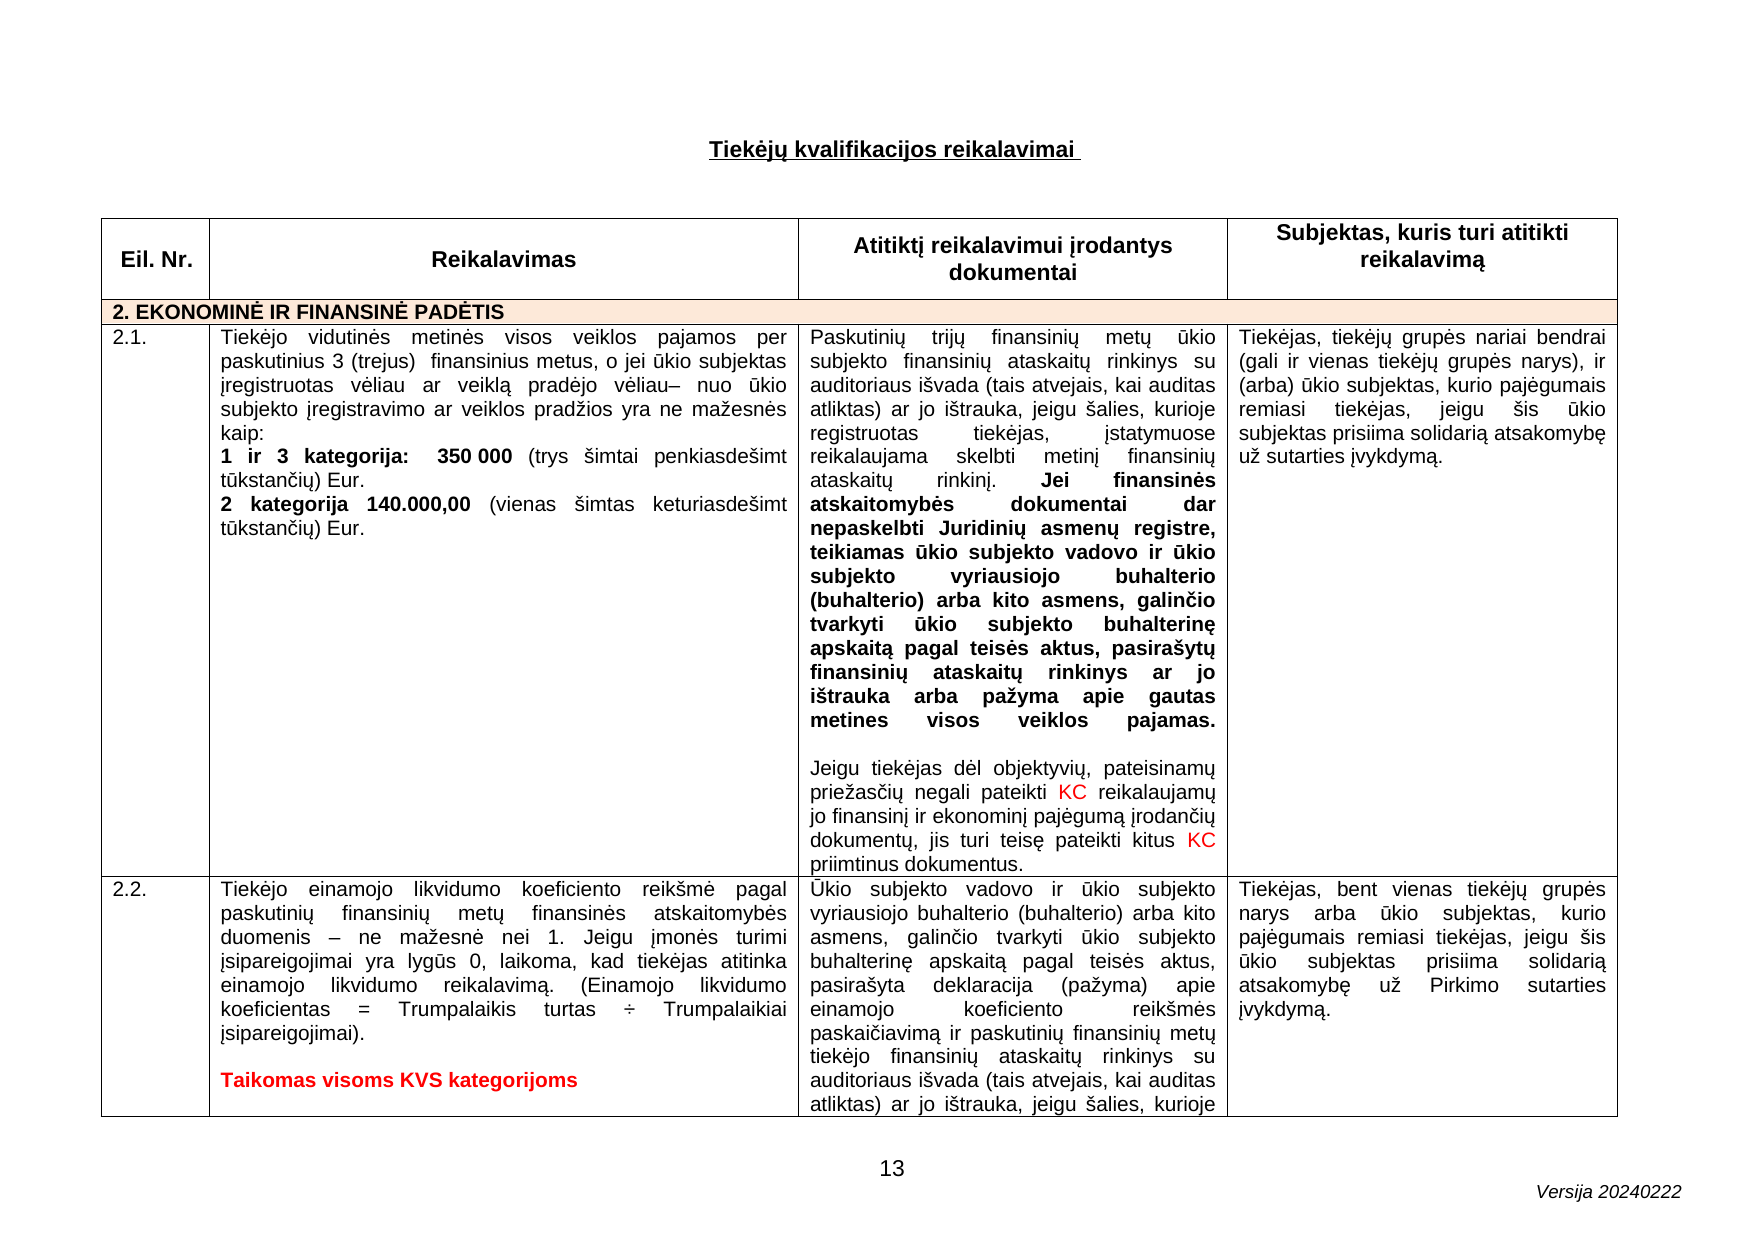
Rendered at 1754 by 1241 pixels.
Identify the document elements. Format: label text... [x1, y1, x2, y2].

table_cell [799, 877, 1227, 1116]
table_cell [1228, 877, 1617, 1116]
table_header Eil. Nr. [102, 219, 209, 298]
table_cell 2. EKONOMINĖ IR FINANSINĖ PADĖTIS [102, 300, 1617, 323]
table_cell Paskutinių trijų finansinių metų ūkio subjekto finansinių ataskaitų rinkinys su auditoriaus išvada (tais atvejais, kai auditas atliktas) ar jo ištrauka, jeigu šalies, kurioje registruotas tiekėjas, įstatymuose reikalaujama skelbti metinį finansinių ataskaitų rinkinį. Jei finansinės atskaitomybės dokumentai dar nepaskelbti Juridinių asmenų registre, teikiamas ūkio subjekto vadovo ir ūkio subjekto vyriausiojo buhalterio (buhalterio) arba kito asmens, galinčio tvarkyti ūkio subjekto buhalterinę apskaitą pagal teisės aktus, pasirašytų finansinių ataskaitų rinkinys ar jo ištrauka arba pažyma apie gautas metines visos veiklos pajamas. Jeigu tiekėjas dėl objektyvių, pateisinamų priežasčių negali pateikti KC reikalaujamų jo finansinį ir ekonominį pajėgumą įrodančių dokumentų, jis turi teisę pateikti kitus KC priimtinus dokumentus. [799, 325, 1227, 876]
text Tiekėjų kvalifikacijos reikalavimai [100, 136, 1683, 162]
table_cell Tiekėjas, tiekėjų grupės nariai bendrai (gali ir vienas tiekėjų grupės narys), ir (arba) ūkio subjektas, kurio pajėgumais remiasi tiekėjas, jeigu šis ūkio subjektas prisiima solidarią atsakomybę už sutarties įvykdymą. [1228, 325, 1617, 876]
table_header Subjektas, kuris turi atitikti reikalavimą [1228, 219, 1617, 298]
table_cell Tiekėjo vidutinės metinės visos veiklos pajamos per paskutinius 3 (trejus) finansinius metus, o jei ūkio subjektas įregistruotas vėliau ar veiklą pradėjo vėliau– nuo ūkio subjekto įregistravimo ar veiklos pradžios yra ne mažesnės kaip: 1 ir 3 kategorija: 350 000 (trys šimtai penkiasdešimt tūkstančių) Eur. 2 kategorija 140.000,00 (vienas šimtas keturiasdešimt tūkstančių) Eur. [210, 325, 798, 876]
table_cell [210, 877, 798, 1116]
table_cell 2.2. [102, 877, 209, 1116]
table_header Atitiktį reikalavimui įrodantys dokumentai [799, 219, 1227, 298]
table_header Reikalavimas [210, 219, 798, 298]
table_cell 2.1. [102, 325, 209, 876]
